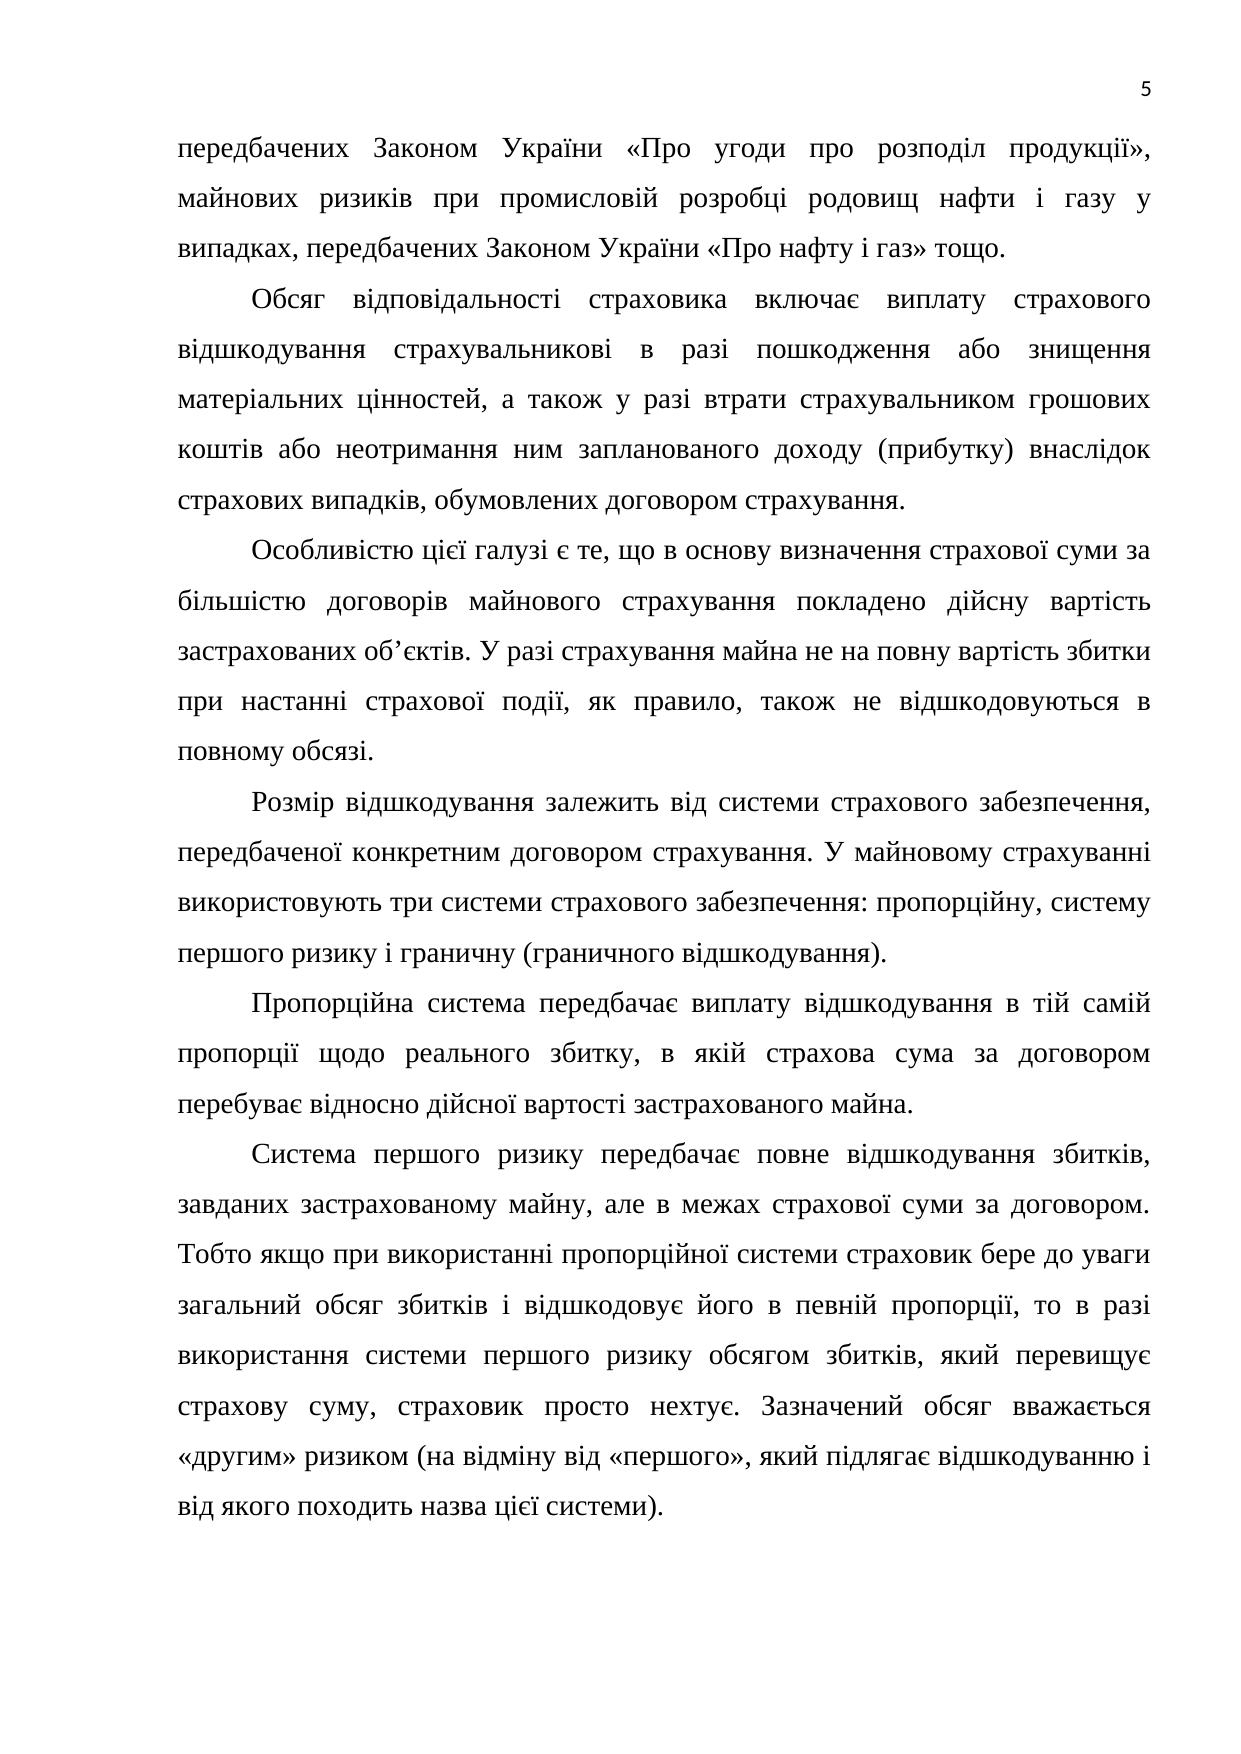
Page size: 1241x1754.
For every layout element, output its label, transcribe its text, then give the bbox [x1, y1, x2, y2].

text Система першого ризику передбачає повне відшкодування збитків, завданих застрахованому майну, але в межах страхової суми за договором. Тобто якщо при використанні пропорційної системи страховик бере до уваги загальний обсяг збитків і відшкодовує його в певній пропорції, то в разі використання системи першого ризику обсягом збитків, який перевищує страхову суму, страховик просто нехтує. Зазначений обсяг вважається «другим» ризиком (на відміну від «першого», який підлягає відшкодуванню і від якого походить назва цієї системи). [177, 1136, 1152, 1522]
text Особливістю цієї галузі є те, що в основу визначення страхової суми за більшістю договорів майнового страхування покладено дійсну вартість застрахованих об’єктів. У разі страхування майна не на повну вартість збитки при настанні страхової події, як правило, також не відшкодовуються в повному обсязі. [177, 532, 1152, 767]
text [177, 130, 1152, 264]
text Розмір відшкодування залежить від системи страхового забезпечення, передбаченої конкретним договором страхування. У майновому страхуванні використовують три системи страхового забезпечення: пропорційну, систему першого ризику і граничну (граничного відшкодування). [177, 784, 1152, 968]
text Пропорційна система передбачає виплату відшкодування в тій самій пропорції щодо реального збитку, в якій страхова сума за договором перебуває відносно дійсної вартості застрахованого майна. [177, 985, 1152, 1119]
text Обсяг відповідальності страховика включає виплату страхового відшкодування страхувальникові в разі пошкодження або знищення матеріальних цінностей, а також у разі втрати страхувальником грошових коштів або неотримання ним запланованого доходу (прибутку) внаслідок страхових випадків, обумовлених договором страхування. [177, 281, 1152, 516]
